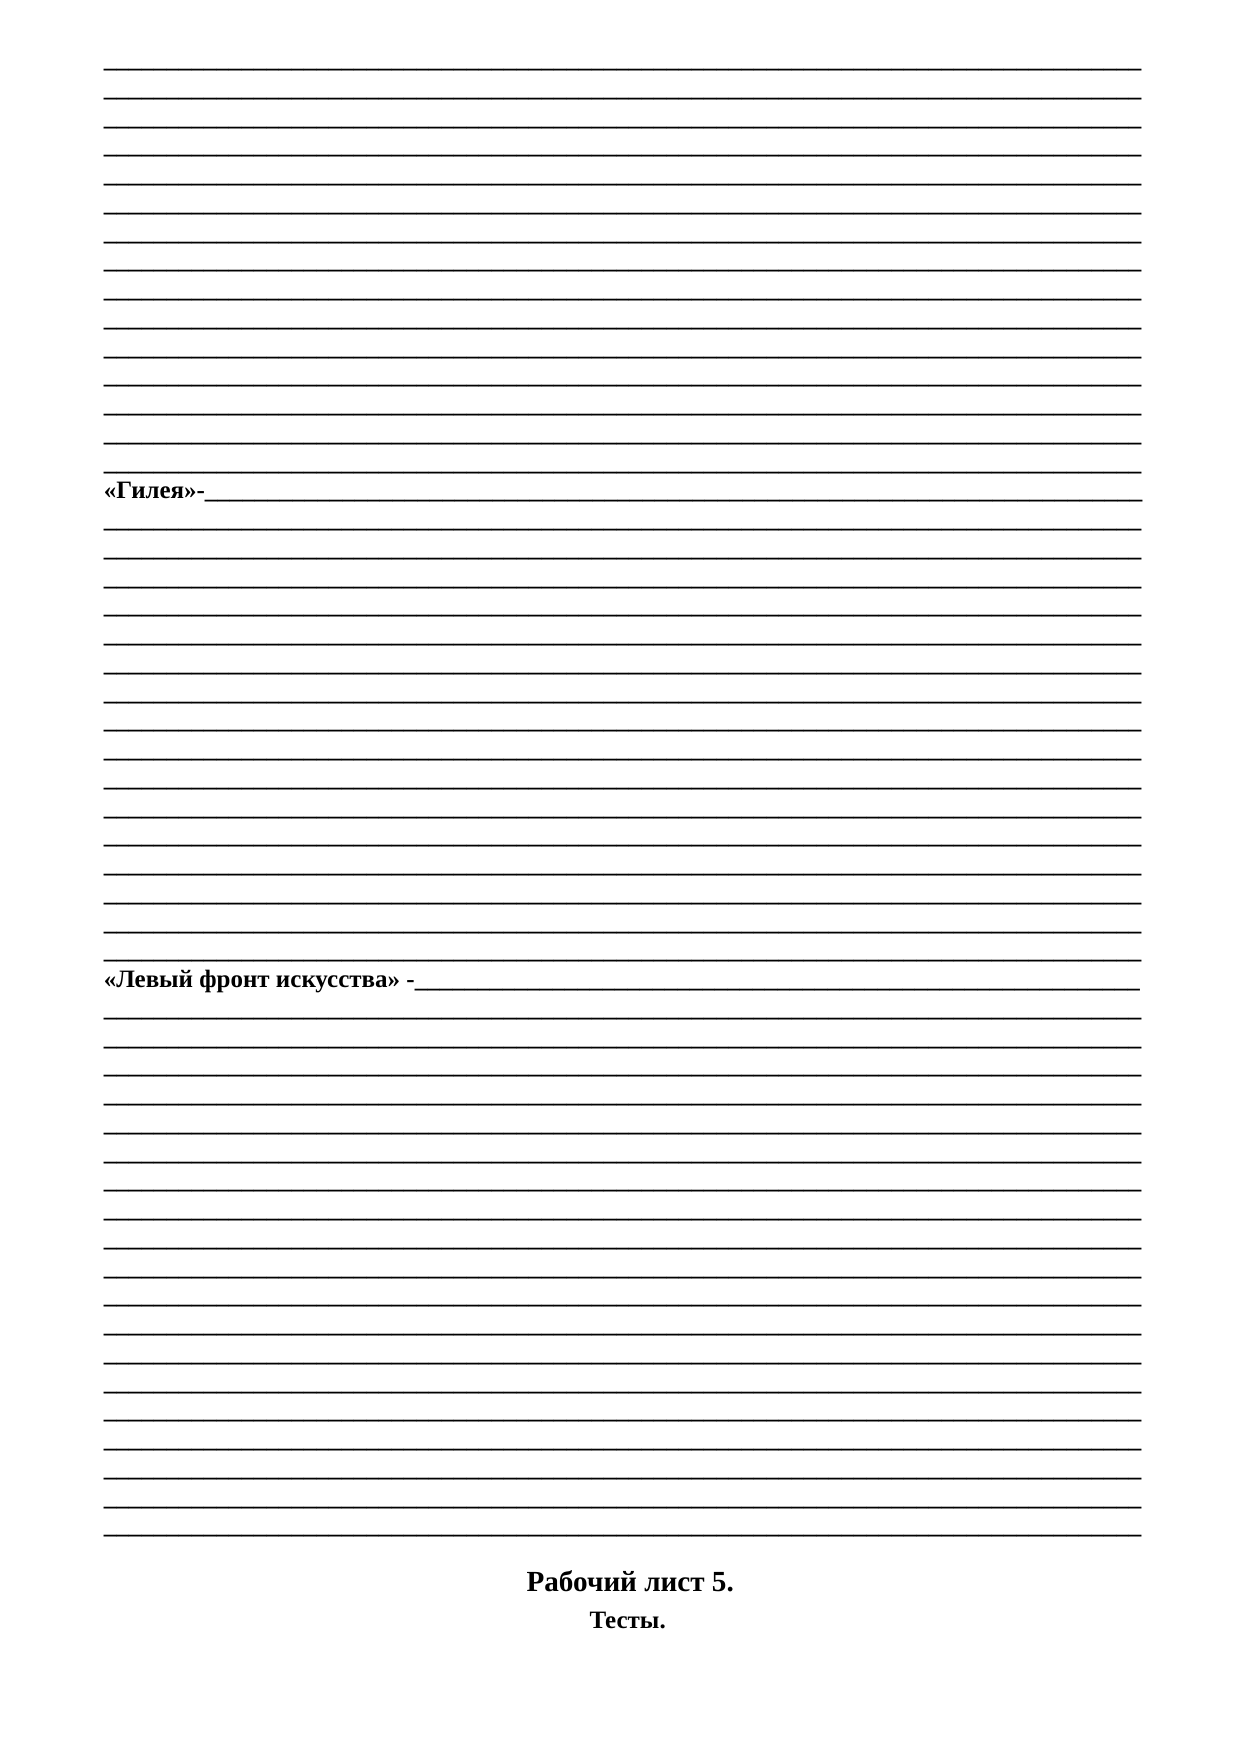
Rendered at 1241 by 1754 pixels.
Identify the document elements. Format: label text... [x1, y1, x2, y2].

text Тесты. [103, 1608, 1152, 1633]
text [103, 44, 1152, 504]
text Рабочий лист 5. [103, 1568, 1152, 1598]
text _________________________________________________________________________________________________________________________________________________________________________________________________________________________________________________________________________________________________________________________________________________________________________________________________________________________________________________________________________________________________________________________________________________________________________________________________________________________________________________________________________________________________________________________________________________________________________________________________________________________________________________________________________________________________________________________________________________________________________________________________________________________________________________________________________________________________________________________________________________________________________________________________________________________________________________________________________________________________________________________________________________________________________________________________________________________________________________________________________________________________________________________________________________________________________________________________________________________________________ [103, 993, 1152, 1539]
text ________________________________________________________________________________________________________________________________________________________________________________________________________________________________________________________________________________________________________________________________________________________________________________________________________________________________________________________________________________________________________________________________________________________________________________________________________________________________________________________________________________________________________________________________________________________________________________________________________________________________________________________________________________________________________________________________________________________________________________________________________________________________________________________________________________________________________________________________________________________________________________________________________________________________________________________________________________________________________________________________________________________________________________ [103, 504, 1152, 964]
text «Левый фронт искусства» -__________________________________________________________ [103, 964, 1152, 993]
